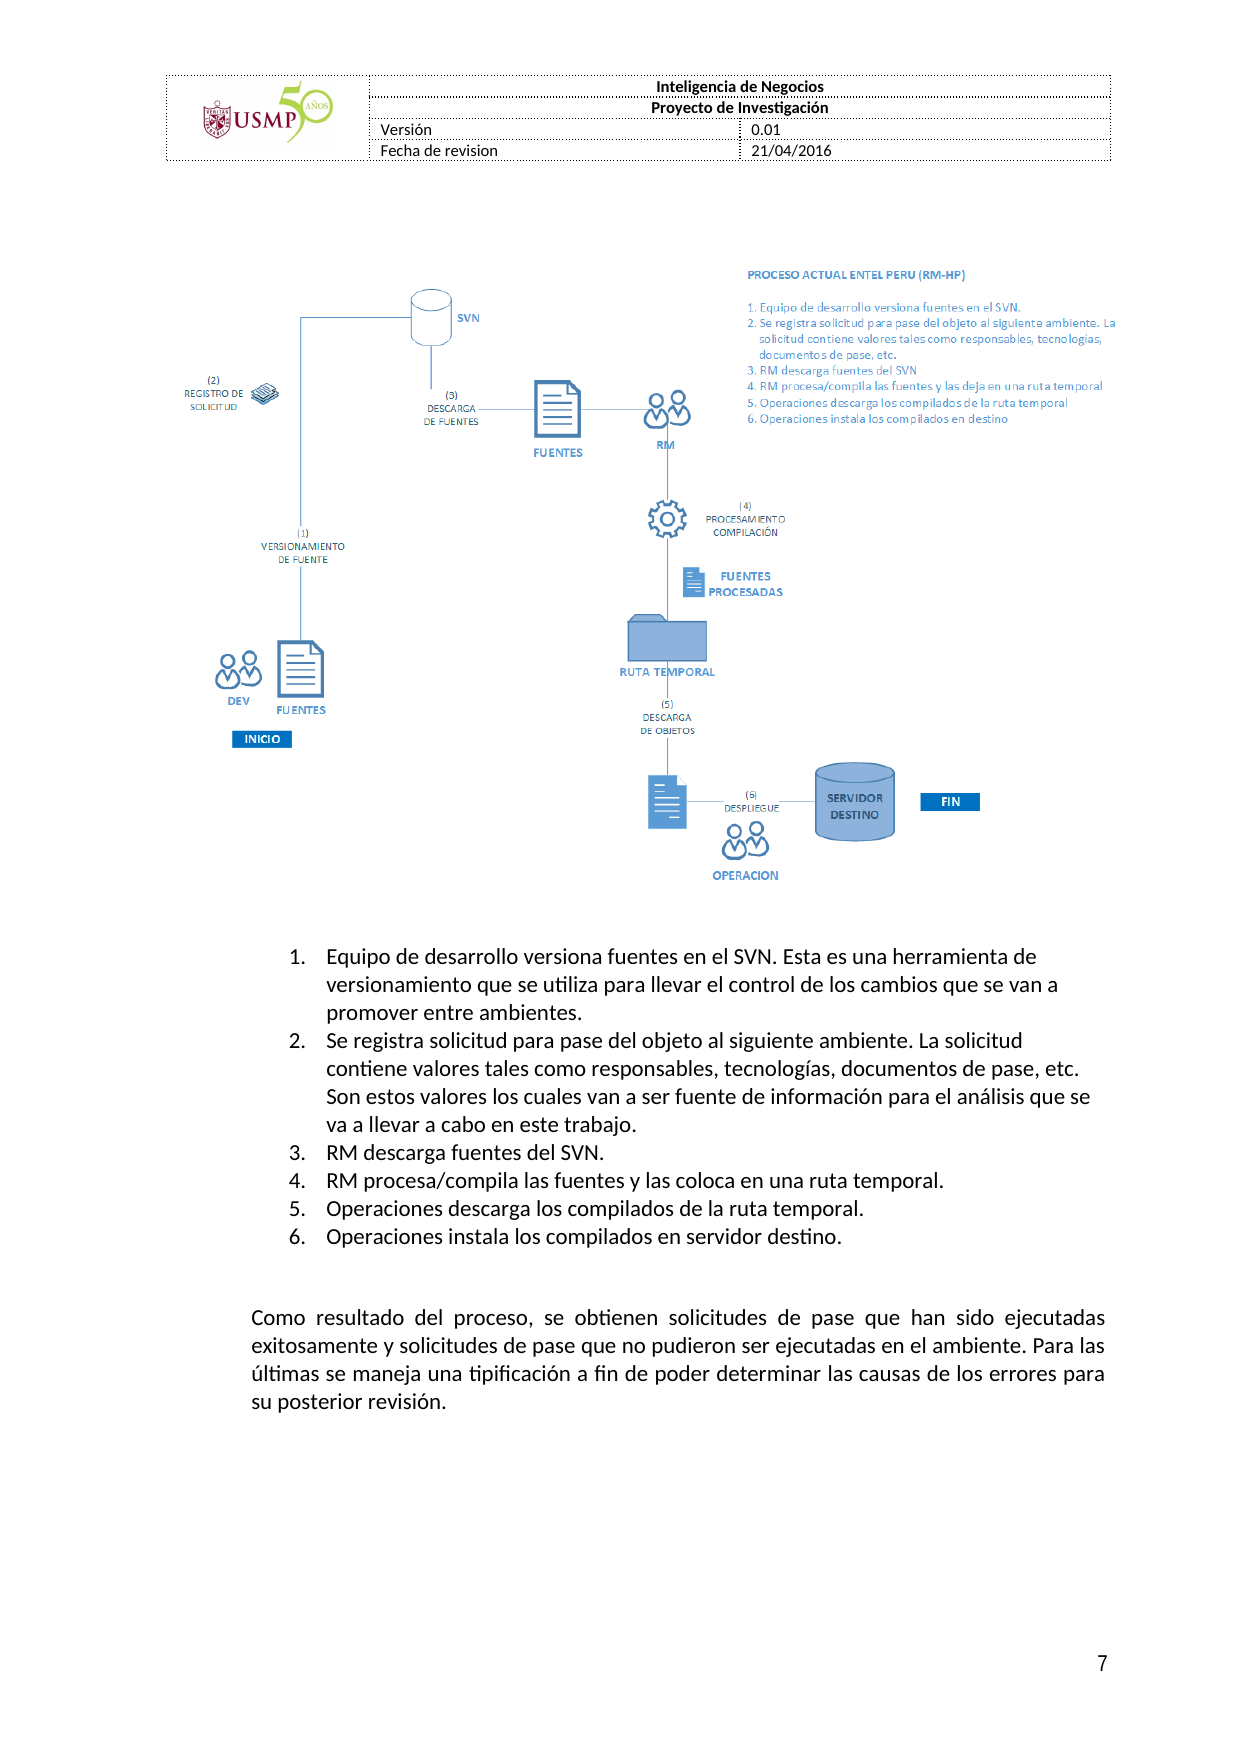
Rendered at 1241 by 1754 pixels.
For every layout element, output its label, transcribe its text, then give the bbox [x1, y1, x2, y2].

list RM descarga fuentes del SVN. [288, 1138, 1107, 1166]
list RM procesa/compila las fuentes y las coloca en una ruta temporal. [288, 1166, 1107, 1194]
list Se registra solicitud para pase del objeto al siguiente ambiente. La solicitud contiene valores tales como responsables, tecnologías, documentos de pase, etc. Son estos valores los cuales van a ser fuente de información para el análisis que se va a llevar a cabo en este trabajo. [288, 1026, 1107, 1138]
list Operaciones descarga los compilados de la ruta temporal. [288, 1194, 1107, 1222]
picture [196, 76, 339, 152]
picture [177, 262, 1125, 890]
text Como resultado del proceso, se obtienen solicitudes de pase que han sido ejecutadas exitosamente y solicitudes de pase que no pudieron ser ejecutadas en el ambiente. Para las últimas se maneja una tipificación a fin de poder determinar las causas de los errores para su posterior revisión. [251, 1303, 1107, 1415]
list Equipo de desarrollo versiona fuentes en el SVN. Esta es una herramienta de versionamiento que se utiliza para llevar el control de los cambios que se van a promover entre ambientes. [288, 942, 1107, 1026]
list Operaciones instala los compilados en servidor destino. [288, 1222, 1107, 1250]
